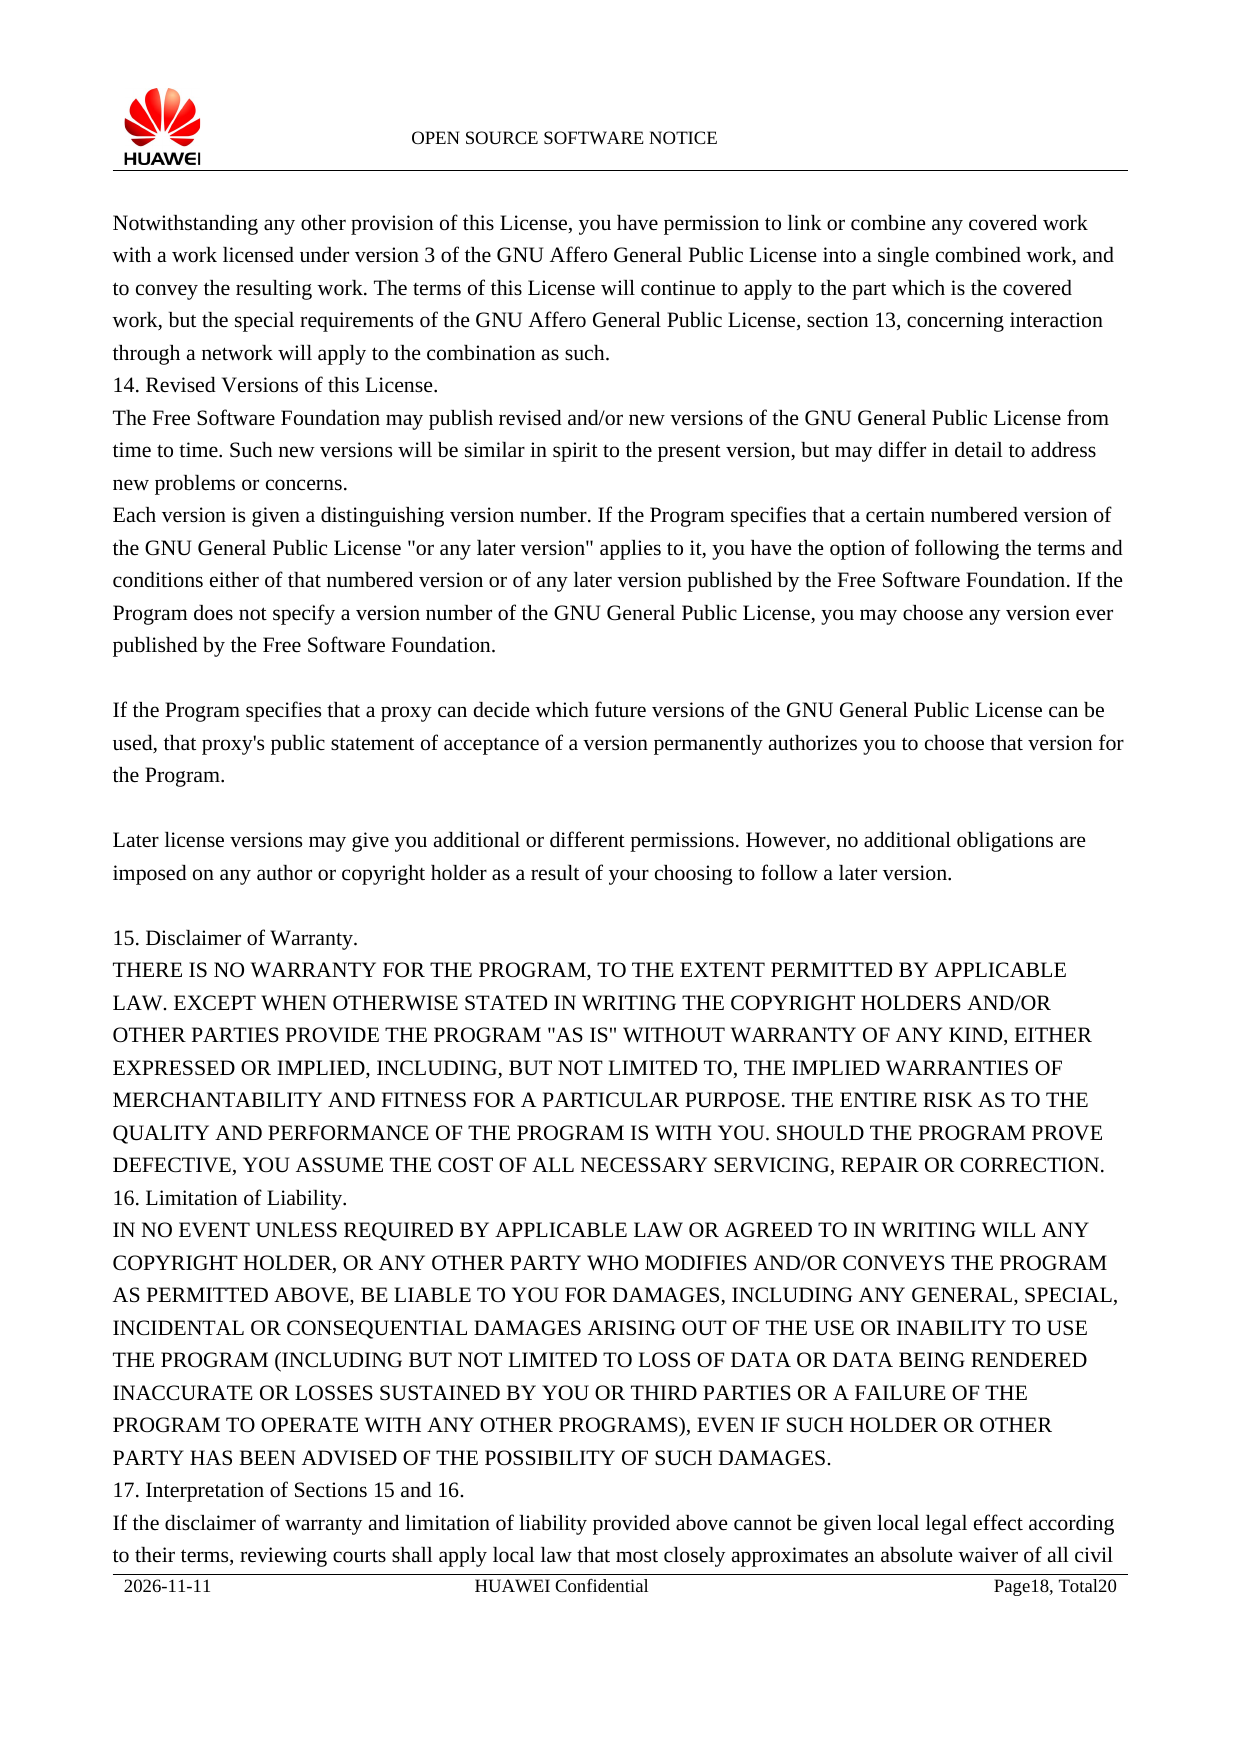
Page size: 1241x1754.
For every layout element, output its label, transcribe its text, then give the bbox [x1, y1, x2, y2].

text The Free Software Foundation may publish revised and/or new versions of the GNU General Public License from time to time. Such new versions will be similar in spirit to the present version, but may differ in detail to address new problems or concerns. [112, 401, 1128, 499]
text If the Program specifies that a proxy can decide which future versions of the GNU General Public License can be used, that proxy's public statement of acceptance of a version permanently authorizes you to choose that version for the Program. [112, 694, 1128, 791]
text 17. Interpretation of Sections 15 and 16. [112, 1474, 1128, 1506]
text Each version is given a distinguishing version number. If the Program specifies that a certain numbered version of the GNU General Public License "or any later version" applies to it, you have the option of following the terms and conditions either of that numbered version or of any later version published by the Free Software Foundation. If the Program does not specify a version number of the GNU General Public License, you may choose any version ever published by the Free Software Foundation. [112, 499, 1128, 661]
text Later license versions may give you additional or different permissions. However, no additional obligations are imposed on any author or copyright holder as a result of your choosing to follow a later version. [112, 824, 1128, 889]
text Notwithstanding any other provision of this License, you have permission to link or combine any covered work with a work licensed under version 3 of the GNU Affero General Public License into a single combined work, and to convey the resulting work. The terms of this License will continue to apply to the part which is the covered work, but the special requirements of the GNU Affero General Public License, section 13, concerning interaction through a network will apply to the combination as such. [112, 206, 1128, 369]
text 15. Disclaimer of Warranty. [112, 921, 1128, 954]
text 14. Revised Versions of this License. [112, 369, 1128, 401]
text THERE IS NO WARRANTY FOR THE PROGRAM, TO THE EXTENT PERMITTED BY APPLICABLE LAW. EXCEPT WHEN OTHERWISE STATED IN WRITING THE COPYRIGHT HOLDERS AND/OR OTHER PARTIES PROVIDE THE PROGRAM "AS IS" WITHOUT WARRANTY OF ANY KIND, EITHER EXPRESSED OR IMPLIED, INCLUDING, BUT NOT LIMITED TO, THE IMPLIED WARRANTIES OF MERCHANTABILITY AND FITNESS FOR A PARTICULAR PURPOSE. THE ENTIRE RISK AS TO THE QUALITY AND PERFORMANCE OF THE PROGRAM IS WITH YOU. SHOULD THE PROGRAM PROVE DEFECTIVE, YOU ASSUME THE COST OF ALL NECESSARY SERVICING, REPAIR OR CORRECTION. [112, 954, 1128, 1181]
text 16. Limitation of Liability. [112, 1181, 1128, 1214]
picture [124, 88, 201, 165]
text IN NO EVENT UNLESS REQUIRED BY APPLICABLE LAW OR AGREED TO IN WRITING WILL ANY COPYRIGHT HOLDER, OR ANY OTHER PARTY WHO MODIFIES AND/OR CONVEYS THE PROGRAM AS PERMITTED ABOVE, BE LIABLE TO YOU FOR DAMAGES, INCLUDING ANY GENERAL, SPECIAL, INCIDENTAL OR CONSEQUENTIAL DAMAGES ARISING OUT OF THE USE OR INABILITY TO USE THE PROGRAM (INCLUDING BUT NOT LIMITED TO LOSS OF DATA OR DATA BEING RENDERED INACCURATE OR LOSSES SUSTAINED BY YOU OR THIRD PARTIES OR A FAILURE OF THE PROGRAM TO OPERATE WITH ANY OTHER PROGRAMS), EVEN IF SUCH HOLDER OR OTHER PARTY HAS BEEN ADVISED OF THE POSSIBILITY OF SUCH DAMAGES. [112, 1214, 1128, 1474]
